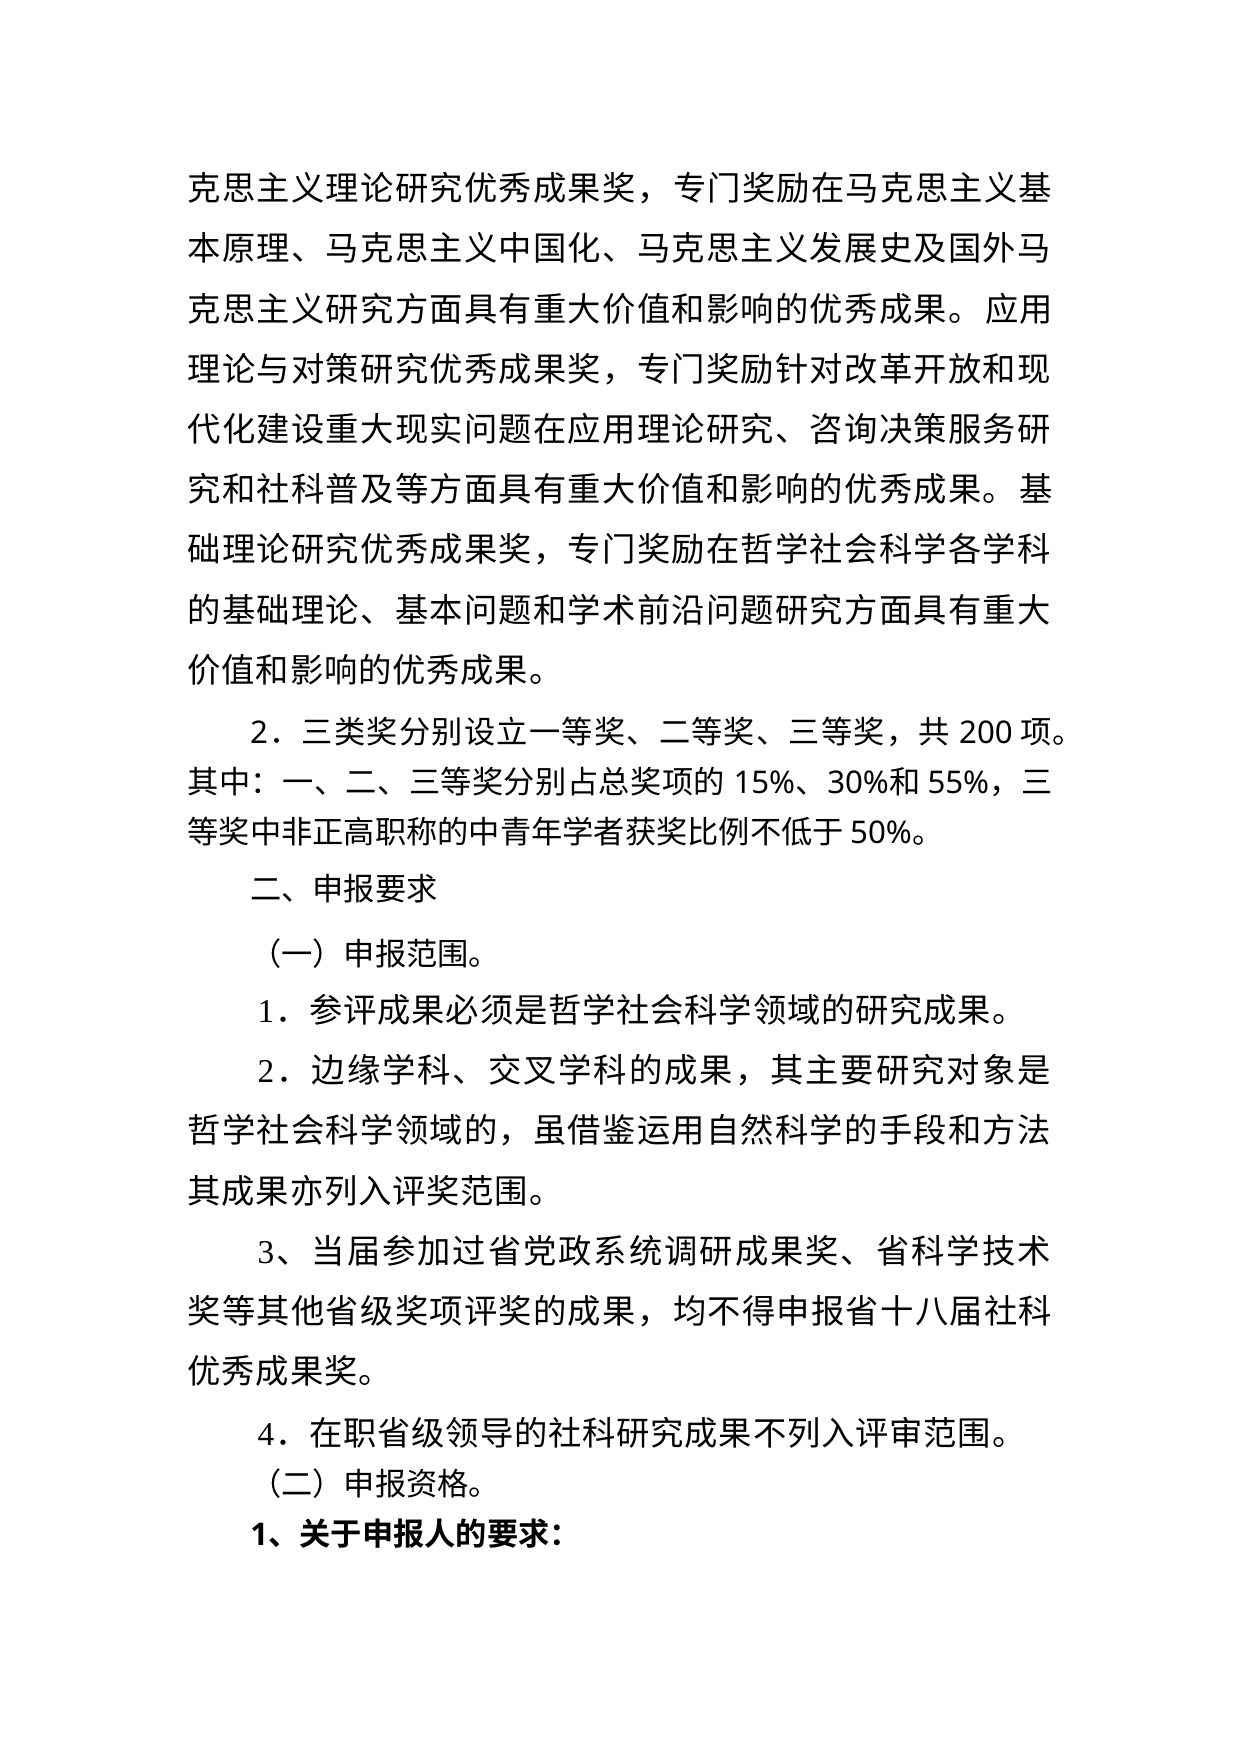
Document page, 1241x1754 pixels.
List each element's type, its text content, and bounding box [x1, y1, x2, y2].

text 3、当届参加过省党政系统调研成果奖、省科学技术奖等其他省级奖项评奖的成果，均不得申报省十八届社科优秀成果奖。 [187, 1225, 1053, 1393]
text 1、关于申报人的要求： [187, 1505, 1053, 1555]
text （一）申报范围。 [187, 919, 1053, 984]
text 2．三类奖分别设立一等奖、二等奖、三等奖，共200项。其中：一、二、三等奖分别占总奖项的15%、30%和55%，三等奖中非正高职称的中青年学者获奖比例不低于50%。 [187, 704, 1053, 854]
text 2．边缘学科、交叉学科的成果，其主要研究对象是哲学社会科学领域的，虽借鉴运用自然科学的手段和方法，其成果亦列入评奖范围。 [187, 1044, 1053, 1213]
text 1．参评成果必须是哲学社会科学领域的研究成果。 [187, 984, 1053, 1032]
text 4．在职省级领导的社科研究成果不列入评审范围。 [187, 1405, 1053, 1455]
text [187, 162, 1053, 692]
text （二）申报资格。 [187, 1455, 1053, 1505]
text 二、申报要求 [187, 854, 1053, 919]
